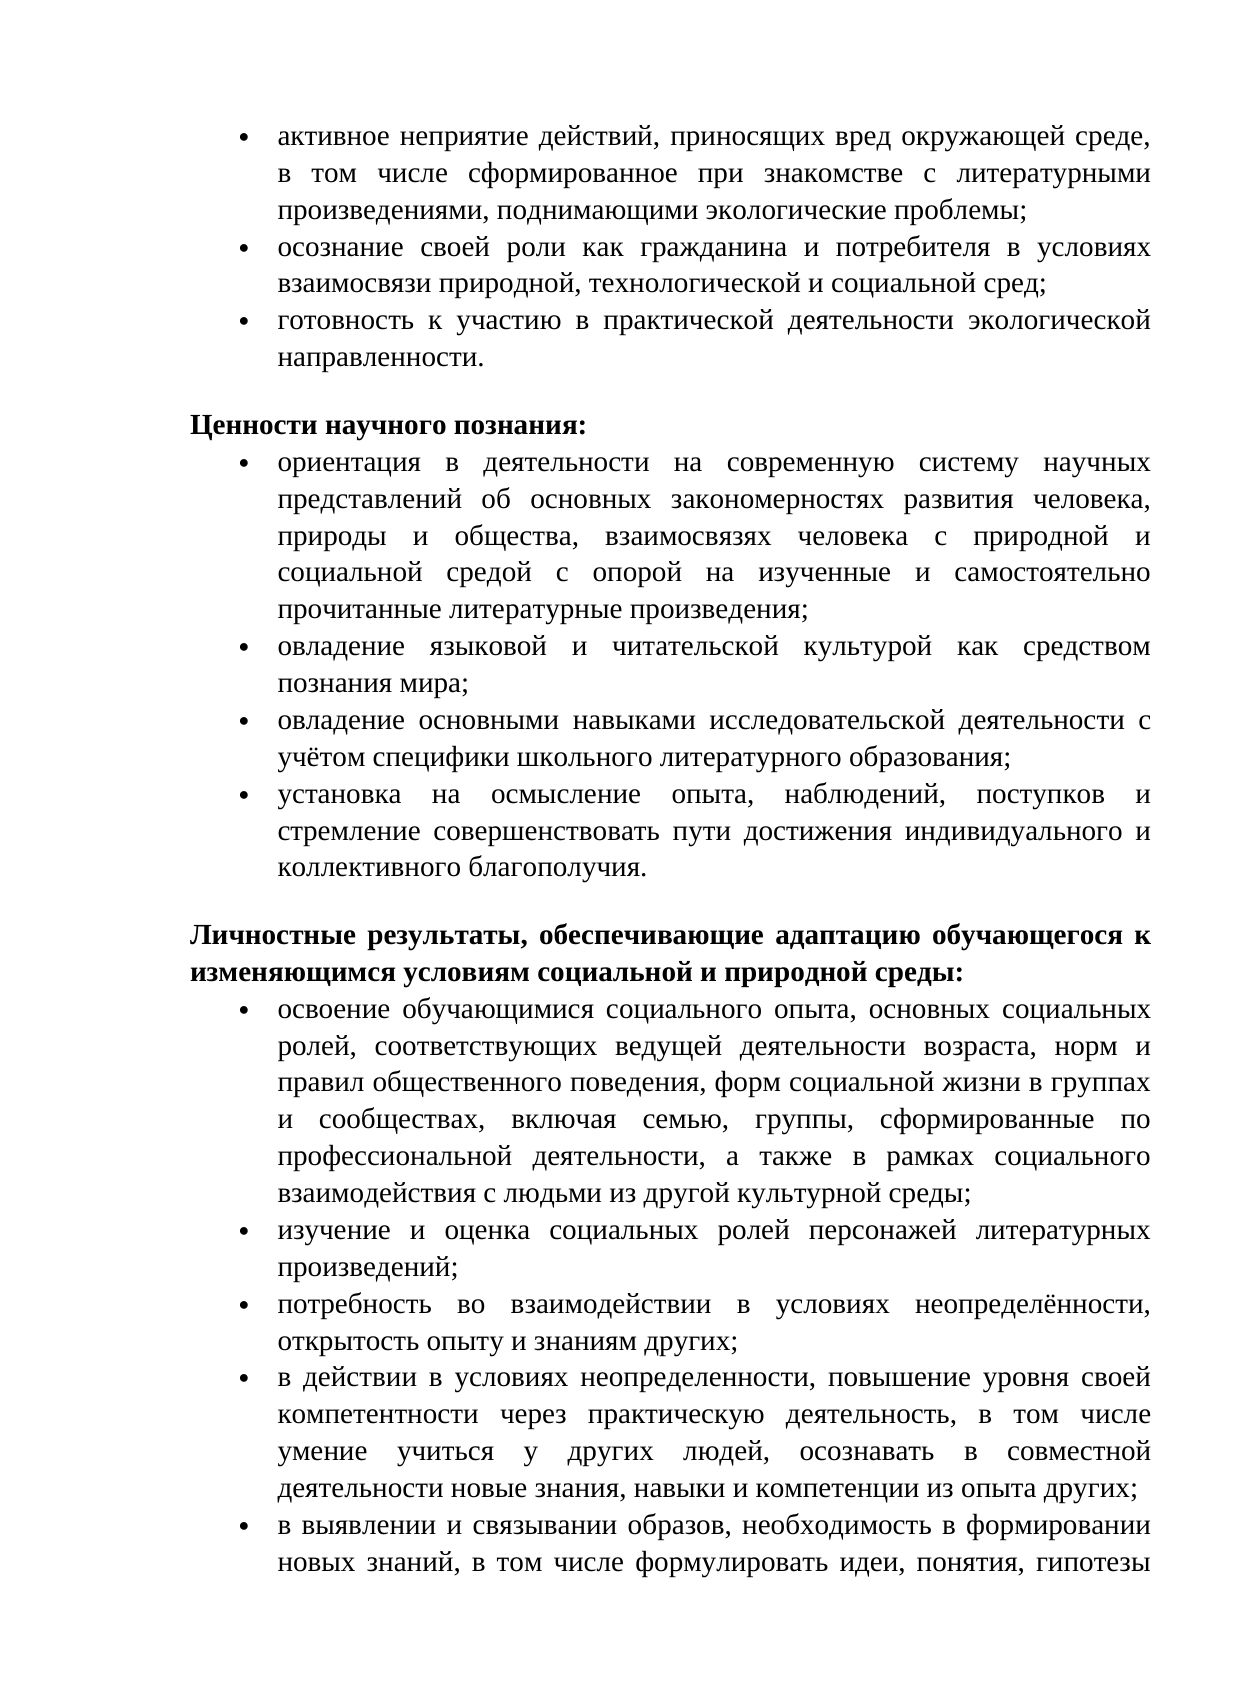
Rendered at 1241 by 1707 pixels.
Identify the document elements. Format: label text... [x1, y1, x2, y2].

list активное неприятие действий, приносящих вред окружающей среде, в том числе сформированное при знакомстве с литературными произведениями, поднимающими экологические проблемы; [240, 118, 1152, 225]
list ориентация в деятельности на современную систему научных представлений об основных закономерностях развития человека, природы и общества, взаимосвязях человека с природной и социальной средой с опорой на изученные и самостоятельно прочитанные литературные произведения; [240, 444, 1152, 625]
list овладение основными навыками исследовательской деятельности с учётом специфики школьного литературного образования; [240, 702, 1152, 772]
list овладение языковой и читательской культурой как средством познания мира; [240, 628, 1152, 699]
list установка на осмысление опыта, наблюдений, поступков и стремление совершенствовать пути достижения индивидуального и коллективного благополучия. [240, 776, 1152, 883]
list осознание своей роли как гражданина и потребителя в условиях взаимосвязи природной, технологической и социальной сред; [240, 229, 1152, 299]
list в действии в условиях неопределенности, повышение уровня своей компетентности через практическую деятельность, в том числе умение учиться у других людей, осознавать в совместной деятельности новые знания, навыки и компетенции из опыта других; [240, 1359, 1152, 1504]
list изучение и оценка социальных ролей персонажей литературных произведений; [240, 1212, 1152, 1282]
list потребность во взаимодействии в условиях неопределённости, открытость опыту и знаниям других; [240, 1286, 1152, 1356]
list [240, 1507, 1152, 1577]
list готовность к участию в практической деятельности экологической направленности. [240, 302, 1152, 373]
list освоение обучающимися социального опыта, основных социальных ролей, соответствующих ведущей деятельности возраста, норм и правил общественного поведения, форм социальной жизни в группах и сообществах, включая семью, группы, сформированные по профессиональной деятельности, а также в рамках социального взаимодействия с людьми из другой культурной среды; [240, 991, 1152, 1209]
text Ценности научного познания: [190, 407, 1152, 441]
text Личностные результаты, обеспечивающие адаптацию обучающегося к изменяющимся условиям социальной и природной среды: [190, 917, 1152, 987]
